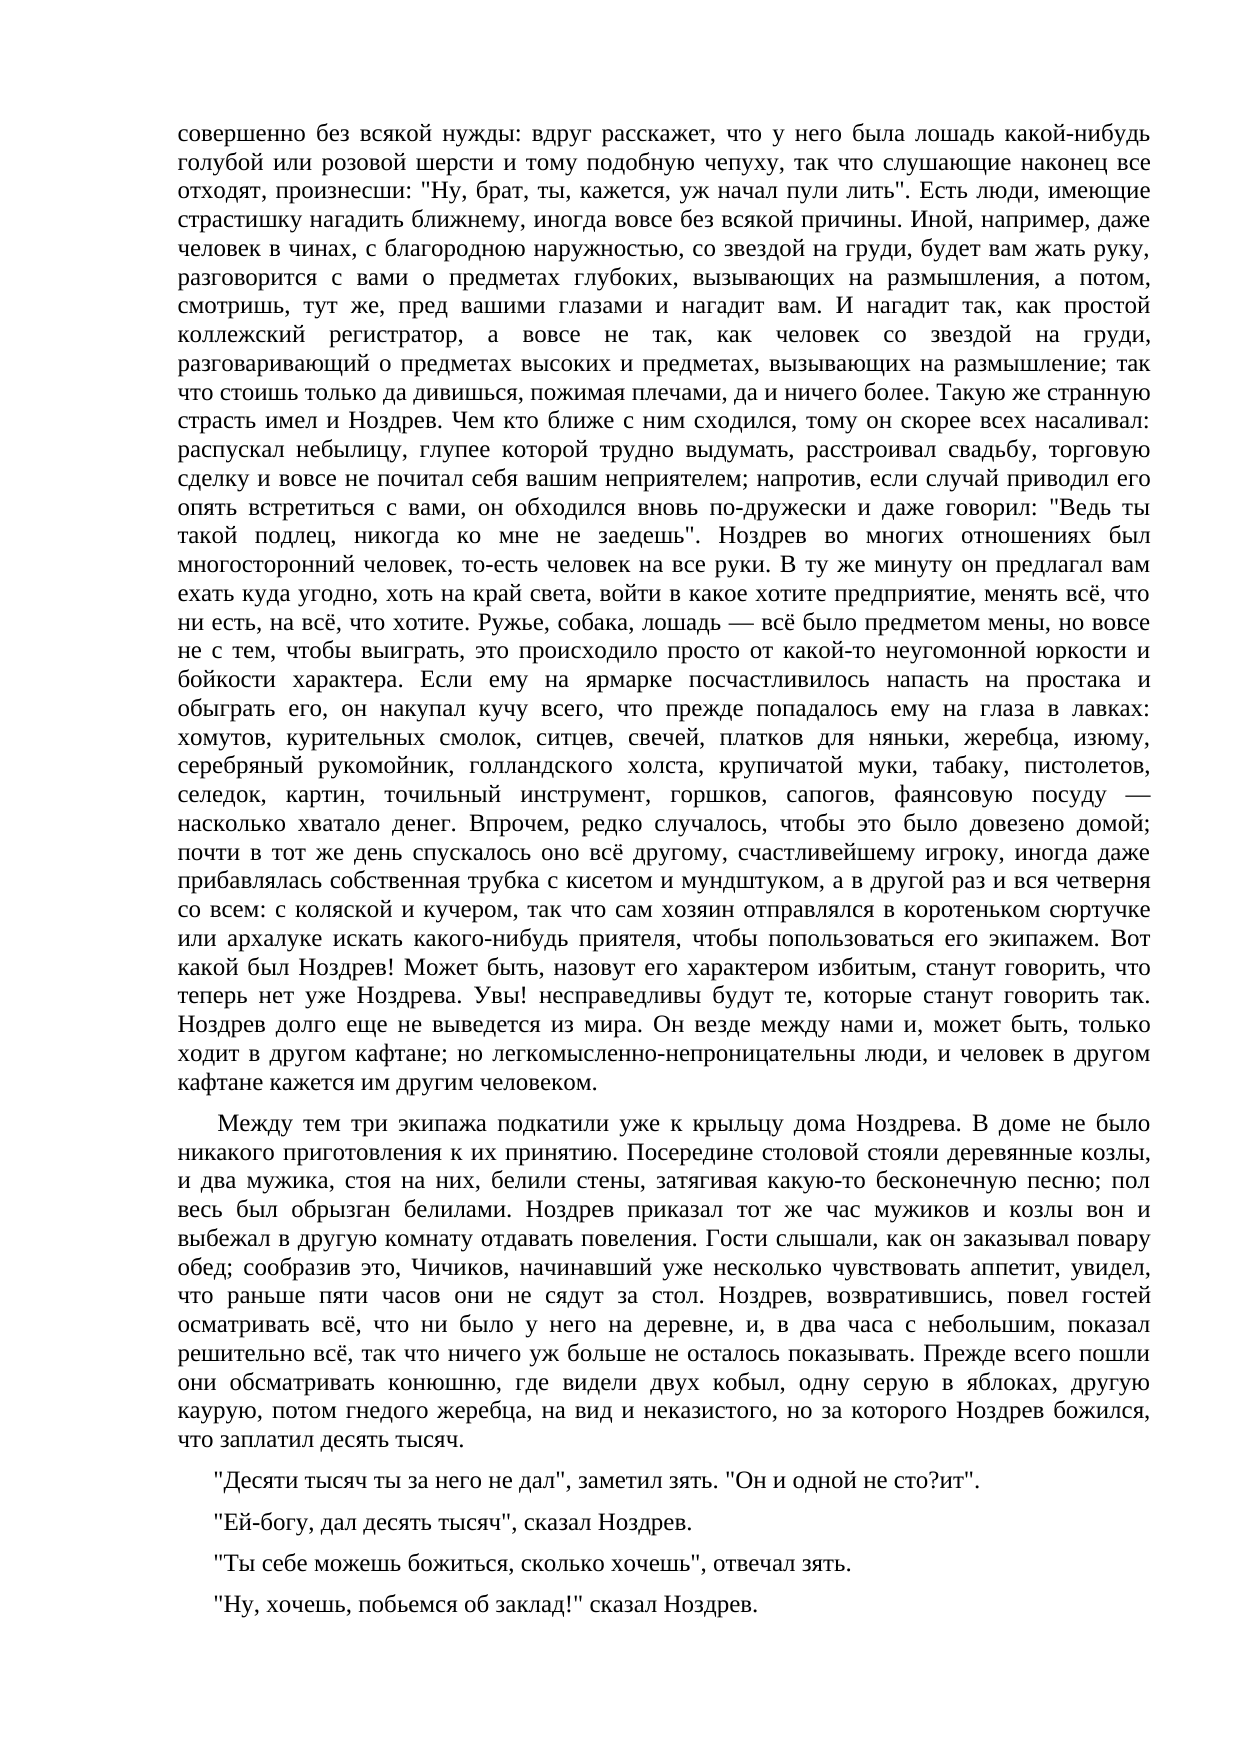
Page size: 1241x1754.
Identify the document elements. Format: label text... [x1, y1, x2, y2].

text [177, 118, 1152, 1096]
text "Десяти тысяч ты за него не дал", заметил зять. "Он и одной не сто?ит". [177, 1466, 1152, 1494]
text "Ей-богу, дал десять тысяч", сказал Ноздрев. [177, 1507, 1152, 1536]
text "Ну, хочешь, побьемся об заклад!" сказал Ноздрев. [177, 1589, 1152, 1618]
text "Ты себе можешь божиться, сколько хочешь", отвечал зять. [177, 1548, 1152, 1577]
text Между тем три экипажа подкатили уже к крыльцу дома Ноздрева. В доме не было никакого приготовления к их принятию. Посередине столовой стояли деревянные козлы, и два мужика, стоя на них, белили стены, затягивая какую-то бесконечную песню; пол весь был обрызган белилами. Ноздрев приказал тот же час мужиков и козлы вон и выбежал в другую комнату отдавать повеления. Гости слышали, как он заказывал повару обед; сообразив это, Чичиков, начинавший уже несколько чувствовать аппетит, увидел, что раньше пяти часов они не сядут за стол. Ноздрев, возвратившись, повел гостей осматривать всё, что ни было у него на деревне, и, в два часа с небольшим, показал решительно всё, так что ничего уж больше не осталось показывать. Прежде всего пошли они обсматривать конюшню, где видели двух кобыл, одну серую в яблоках, другую каурую, потом гнедого жеребца, на вид и неказистого, но за которого Ноздрев божился, что заплатил десять тысяч. [177, 1108, 1152, 1453]
